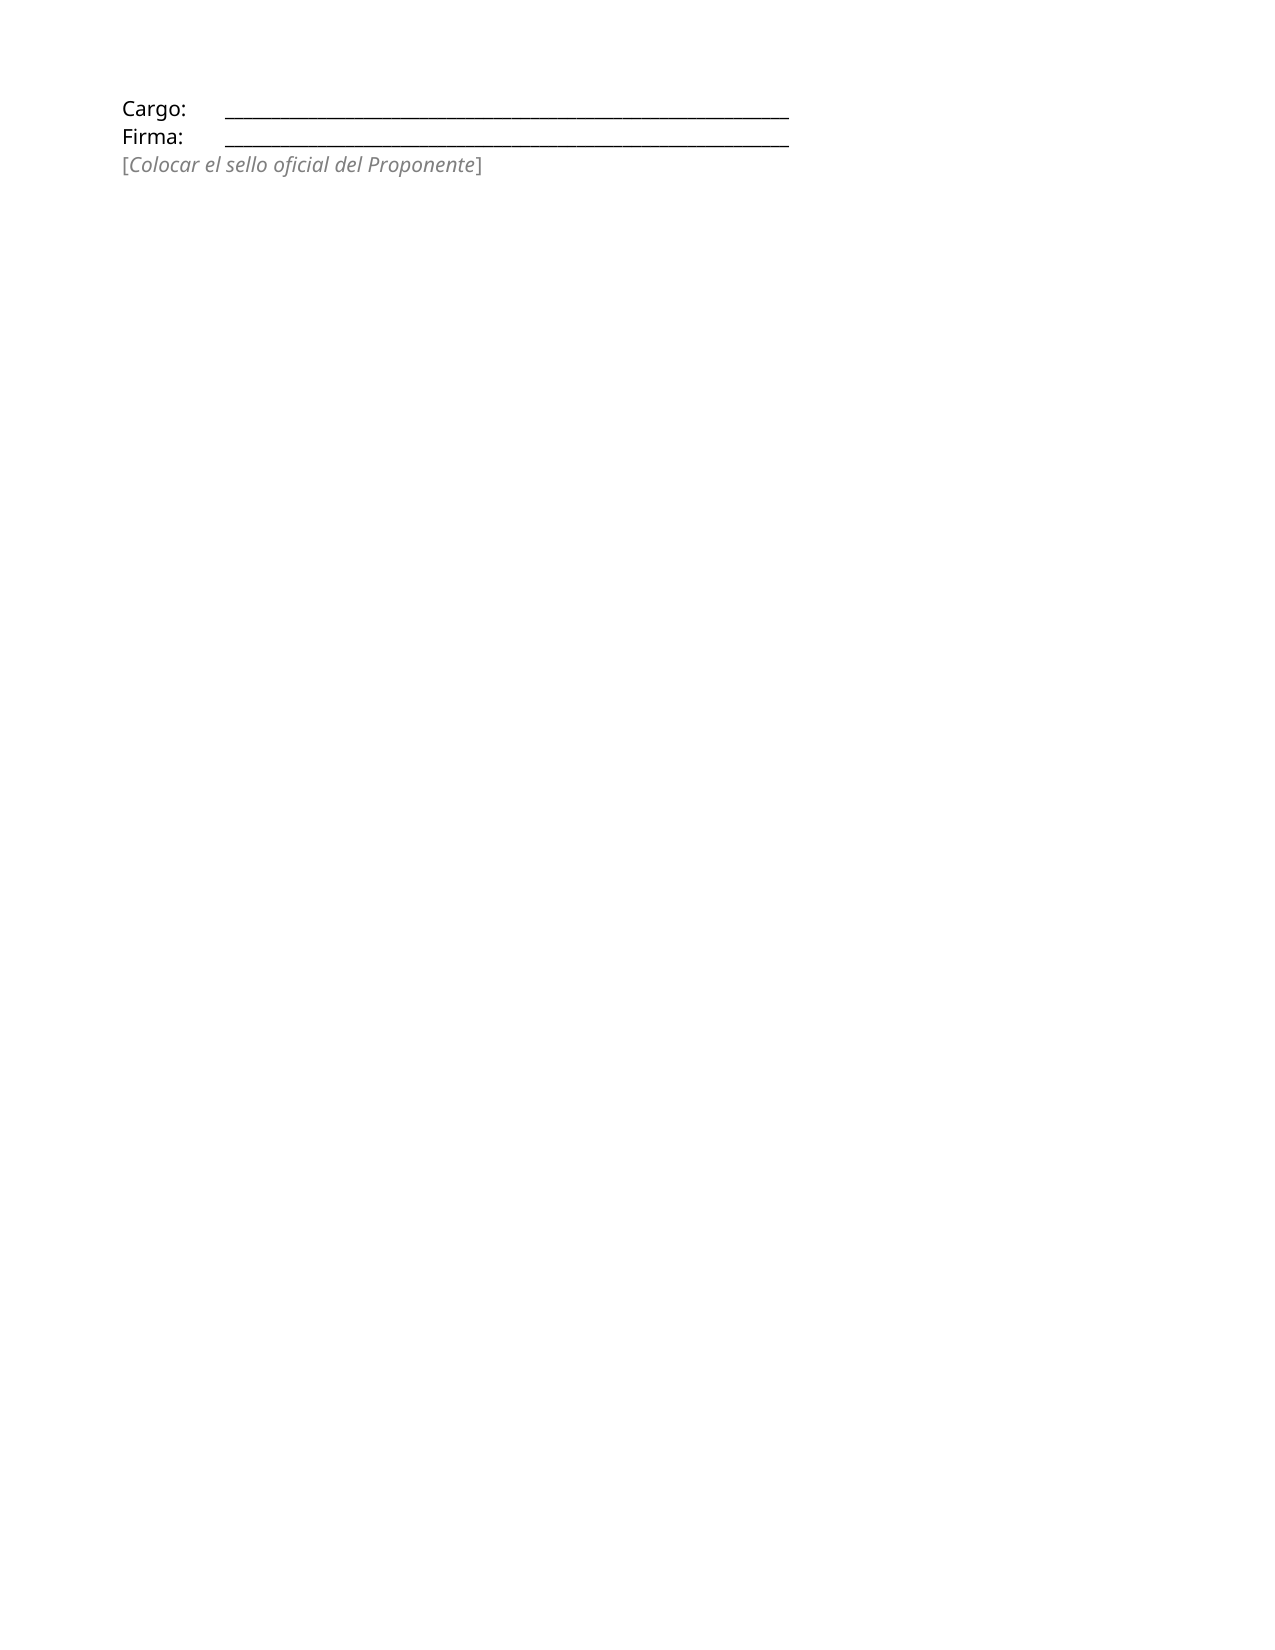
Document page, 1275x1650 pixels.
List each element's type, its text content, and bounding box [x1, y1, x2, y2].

text Firma: _____________________________________________________________ [122, 122, 1172, 151]
text [Colocar el sello oficial del Proponente] [122, 151, 1172, 179]
text Cargo: _____________________________________________________________ [122, 94, 1172, 122]
